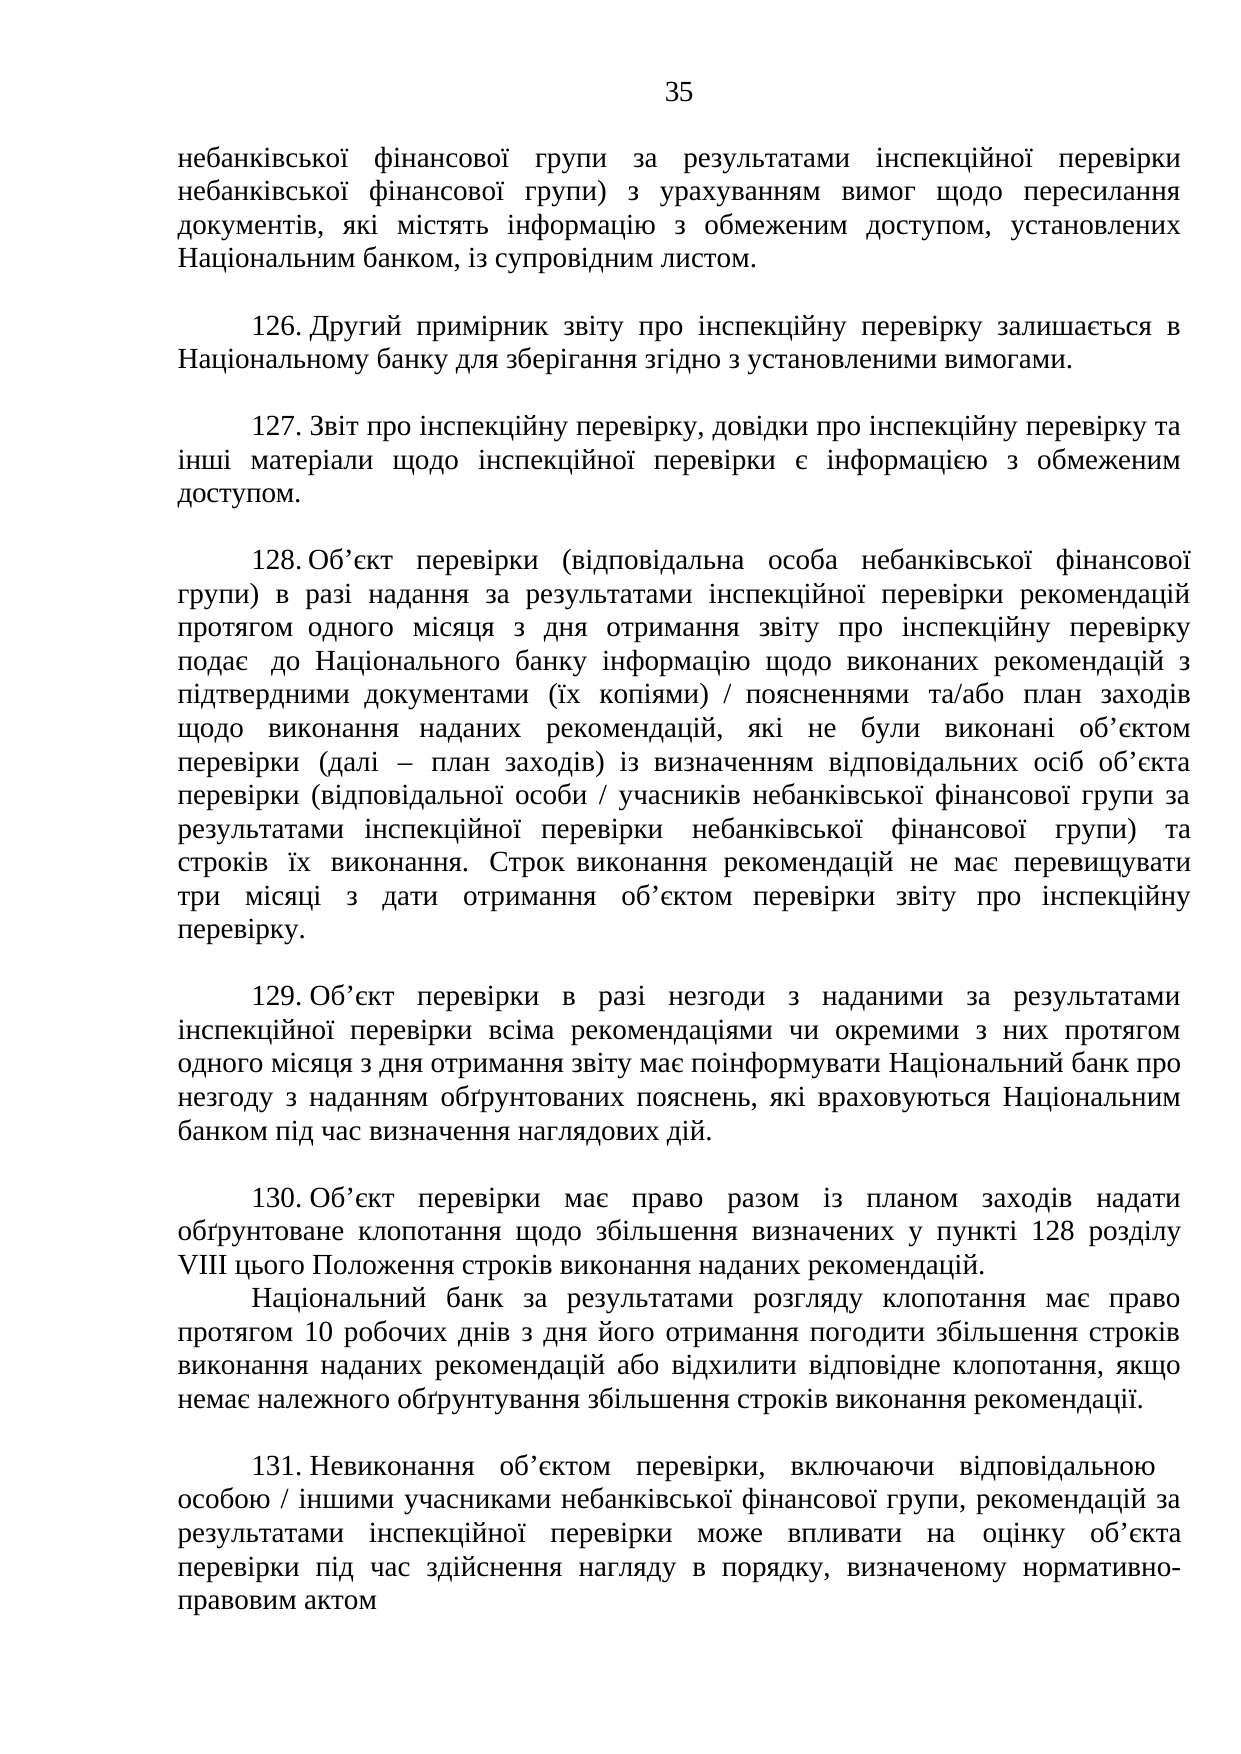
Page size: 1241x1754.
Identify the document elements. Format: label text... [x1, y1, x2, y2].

text Національний банк за результатами розгляду клопотання має право протягом 10 робочих днів з дня його отримання погодити збільшення строків виконання наданих рекомендацій або відхилити відповідне клопотання, якщо немає належного обґрунтування збільшення строків виконання рекомендації. [177, 1280, 1181, 1414]
list Другий примірник звіту про інспекційну перевірку залишається в Національному банку для зберігання згідно з установленими вимогами. [177, 308, 1181, 375]
list Об’єкт перевірки в разі незгоди з наданими за результатами інспекційної перевірки всіма рекомендаціями чи окремими з них протягом одного місяця з дня отримання звіту має поінформувати Національний банк про незгоду з наданням обґрунтованих пояснень, які враховуються Національним банком під час визначення наглядових дій. [177, 978, 1181, 1146]
list Невиконання об’єктом перевірки, включаючи відповідальною особою / іншими учасниками небанківської фінансової групи, рекомендацій за результатами інспекційної перевірки може впливати на оцінку об’єкта перевірки під час здійснення нагляду в порядку, визначеному нормативно-правовим актом [177, 1448, 1181, 1616]
list Звіт про інспекційну перевірку, довідки про інспекційну перевірку та інші матеріали щодо інспекційної перевірки є інформацією з обмеженим доступом. [177, 408, 1182, 509]
list Об’єкт перевірки має право разом із планом заходів надати обґрунтоване клопотання щодо збільшення визначених у пункті 128 розділу VIII цього Положення строків виконання наданих рекомендацій. [177, 1180, 1181, 1280]
text небанківської фінансової групи за результатами інспекційної перевірки небанківської фінансової групи) з урахуванням вимог щодо пересилання документів, які містять інформацію з обмеженим доступом, установлених Національним банком, із супровідним листом. [177, 140, 1181, 274]
list Об’єкт перевірки (відповідальна особа небанківської фінансової групи) в разі надання за результатами інспекційної перевірки рекомендацій протягом одного місяця з дня отримання звіту про інспекційну перевірку подає до Національного банку інформацію щодо виконаних рекомендацій з підтвердними документами (їх копіями) / поясненнями та/або план заходів щодо виконання наданих рекомендацій, які не були виконані об’єктом перевірки (далі – план заходів) із визначенням відповідальних осіб об’єкта перевірки (відповідальної особи / учасників небанківської фінансової групи за результатами інспекційної перевірки небанківської фінансової групи) та строків їх виконання. Строк виконання рекомендацій не має перевищувати три місяці з дати отримання об’єктом перевірки звіту про інспекційну перевірку. [177, 542, 1191, 945]
